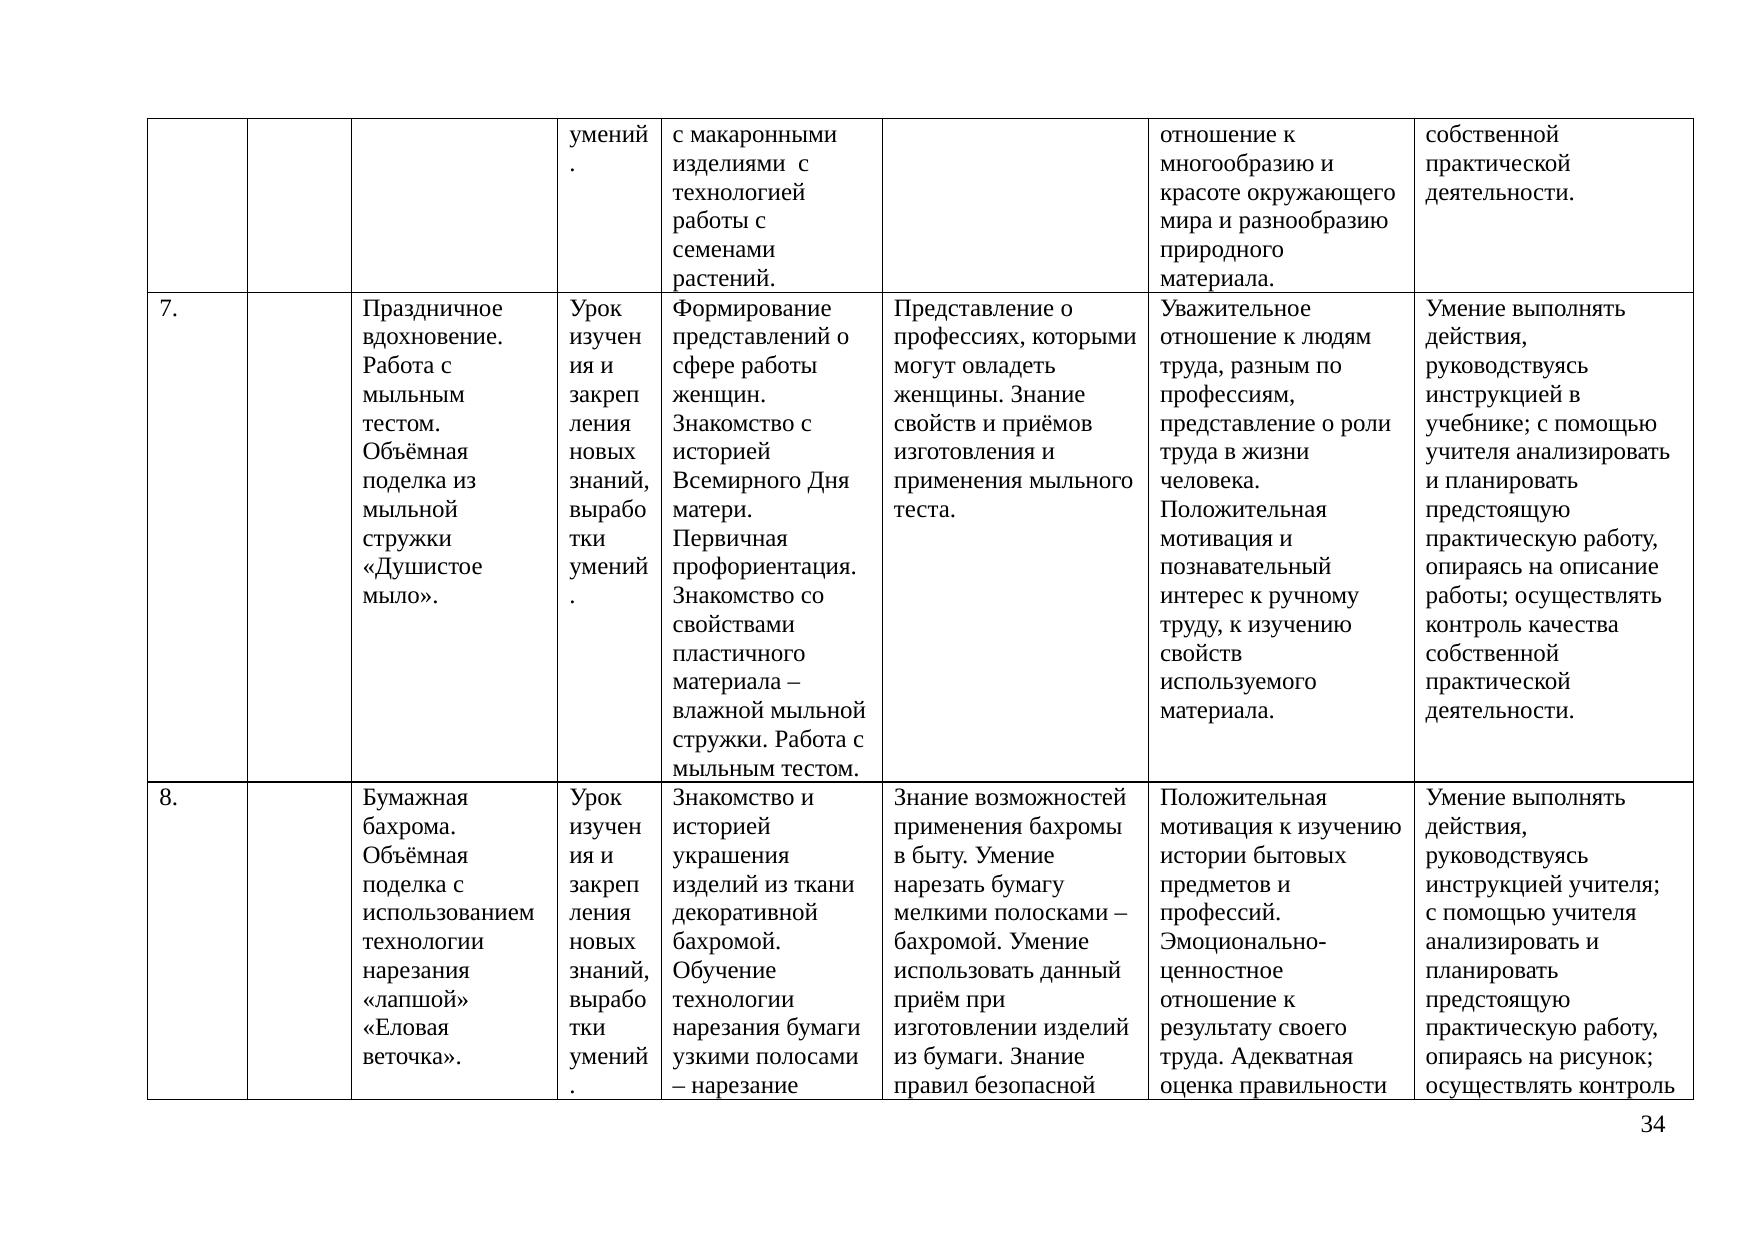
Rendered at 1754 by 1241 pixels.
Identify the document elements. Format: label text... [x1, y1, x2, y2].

table_cell Умение выполнять действия, руководствуясь инструкцией в учебнике; с помощью учителя анализировать и планировать предстоящую практическую работу, опираясь на описание работы; осуществлять контроль качества собственной практической деятельности. [1415, 293, 1693, 781]
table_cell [352, 119, 557, 292]
table_cell Уважительное отношение к людям труда, разным по профессиям, представление о роли труда в жизни человека. Положительная мотивация и познавательный интерес к ручному труду, к изучению свойств используемого материала. [1149, 293, 1414, 781]
table_cell [248, 293, 351, 781]
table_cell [662, 119, 882, 292]
table_cell Урок изучения и закрепления новых знаний, выработки умений. [558, 293, 661, 781]
table_cell [148, 119, 247, 292]
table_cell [1415, 119, 1693, 292]
table_cell [148, 293, 247, 781]
table_cell [248, 783, 351, 1099]
table_cell Формирование представлений о сфере работы женщин. Знакомство с историей Всемирного Дня матери. Первичная профориентация. Знакомство со свойствами пластичного материала – влажной мыльной стружки. Работа с мыльным тестом. [662, 293, 882, 781]
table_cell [558, 119, 661, 292]
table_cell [352, 783, 557, 1099]
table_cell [558, 783, 661, 1099]
table_cell [148, 783, 247, 1099]
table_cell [1149, 783, 1414, 1099]
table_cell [1149, 119, 1414, 292]
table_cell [883, 119, 1148, 292]
table_cell [248, 119, 351, 292]
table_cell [883, 783, 1148, 1099]
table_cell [1415, 783, 1693, 1099]
table_cell Праздничное вдохновение. Работа с мыльным тестом. Объёмная поделка из мыльной стружки «Душистое мыло». [352, 293, 557, 781]
table_cell Представление о профессиях, которыми могут овладеть женщины. Знание свойств и приёмов изготовления и применения мыльного теста. [883, 293, 1148, 781]
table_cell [662, 783, 882, 1099]
